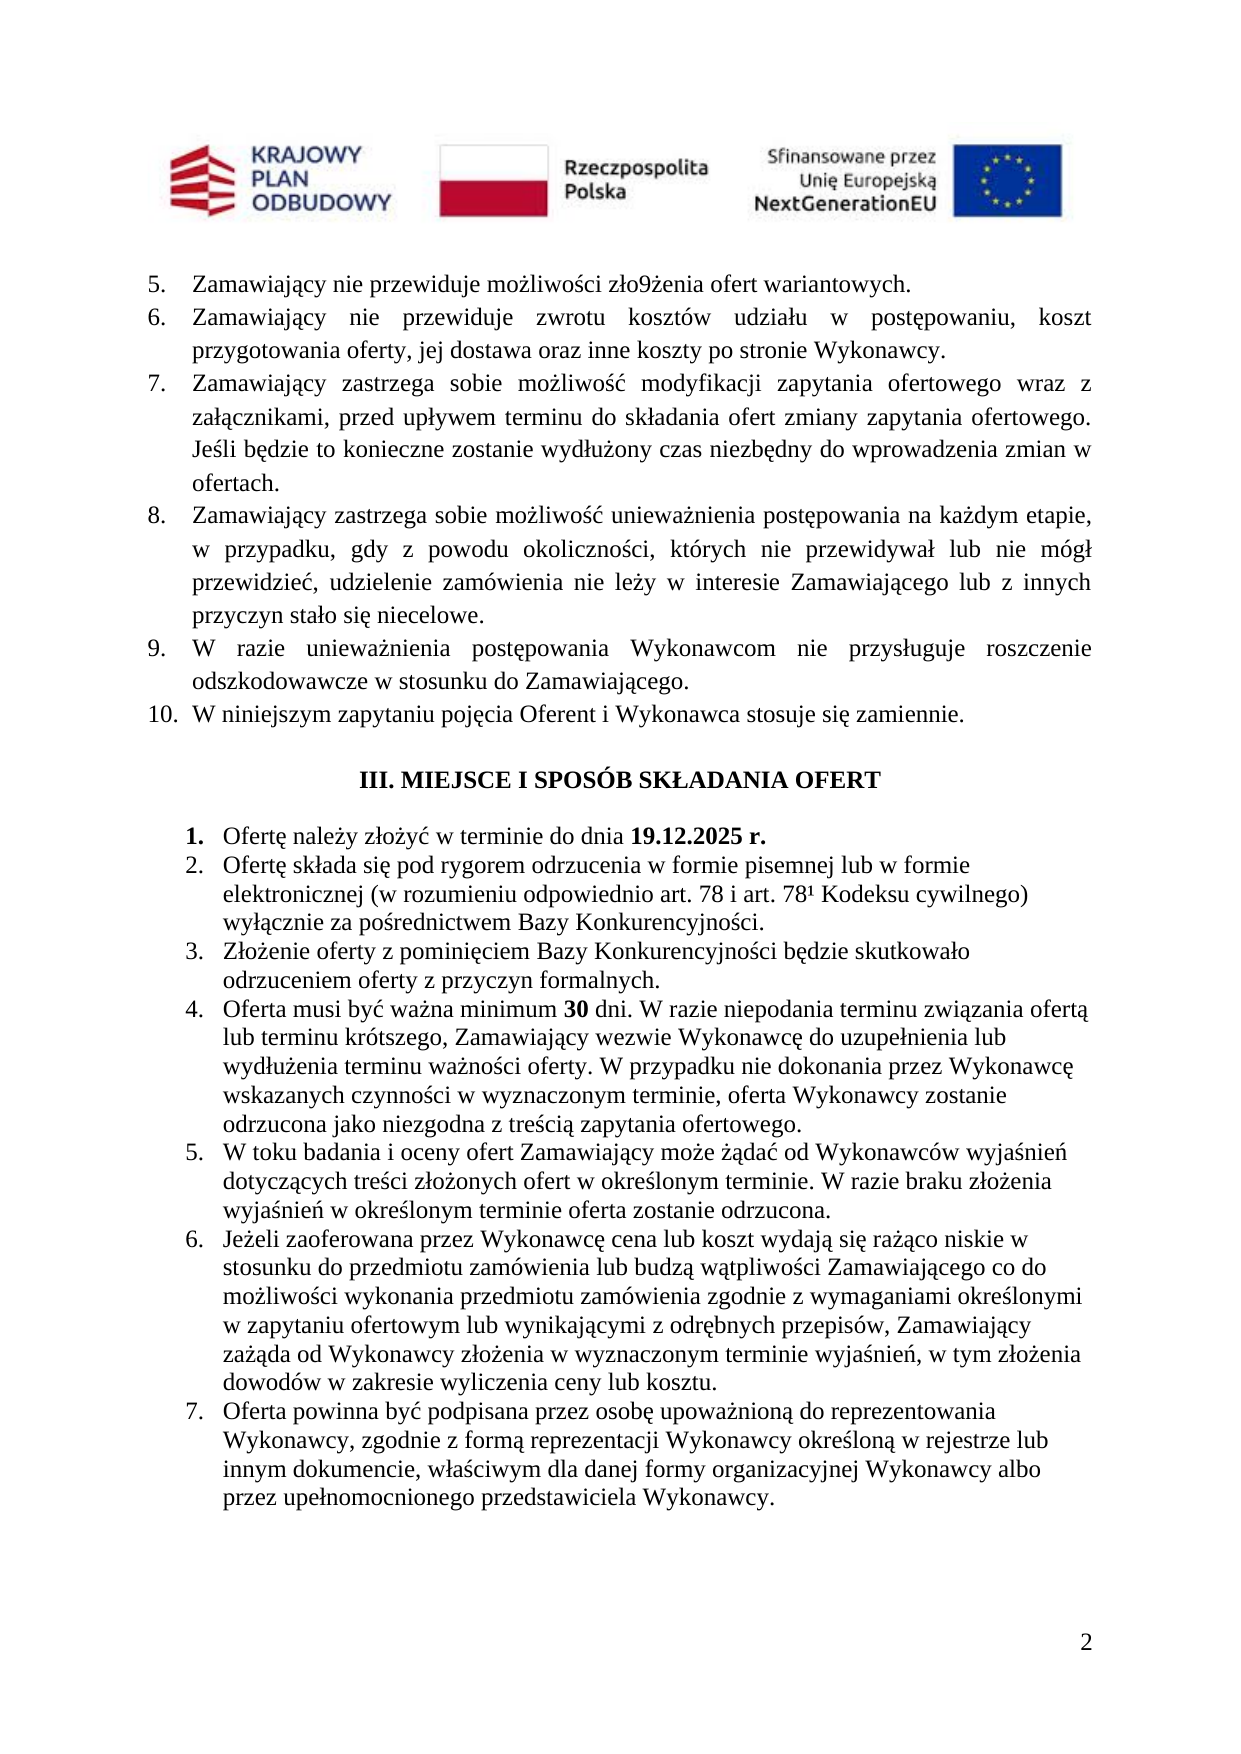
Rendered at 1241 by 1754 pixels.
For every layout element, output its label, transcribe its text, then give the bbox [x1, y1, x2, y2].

list W niniejszym zapytaniu pojęcia Oferent i Wykonawca stosuje się zamiennie. [147, 699, 1093, 727]
list Zamawiający zastrzega sobie możliwość unieważnienia postępowania na każdym etapie, w przypadku, gdy z powodu okoliczności, których nie przewidywał lub nie mógł przewidzieć, udzielenie zamówienia nie leży w interesie Zamawiającego lub z innych przyczyn stało się niecelowe. [147, 501, 1093, 628]
list Ofertę składa się pod rygorem odrzucenia w formie pisemnej lub w formie elektronicznej (w rozumieniu odpowiednio art. 78 i art. 78¹ Kodeksu cywilnego) wyłącznie za pośrednictwem Bazy Konkurencyjności. [185, 850, 1093, 936]
list Zamawiający nie przewiduje zwrotu kosztów udziału w postępowaniu, koszt przygotowania oferty, jej dostawa oraz inne koszty po stronie Wykonawcy. [147, 302, 1093, 364]
list W toku badania i oceny ofert Zamawiający może żądać od Wykonawców wyjaśnień dotyczących treści złożonych ofert w określonym terminie. W razie braku złożenia wyjaśnień w określonym terminie oferta zostanie odrzucona. [185, 1137, 1093, 1224]
list Złożenie oferty z pominięciem Bazy Konkurencyjności będzie skutkowało odrzuceniem oferty z przyczyn formalnych. [185, 936, 1093, 994]
text III. MIEJSCE I SPOSÓB SKŁADANIA OFERT [148, 765, 1093, 793]
list Zamawiający zastrzega sobie możliwość modyfikacji zapytania ofertowego wraz z załącznikami, przed upływem terminu do składania ofert zmiany zapytania ofertowego. Jeśli będzie to konieczne zostanie wydłużony czas niezbędny do wprowadzenia zmian w ofertach. [147, 368, 1093, 496]
list Oferta musi być ważna minimum 30 dni. W razie niepodania terminu związania ofertą lub terminu krótszego, Zamawiający wezwie Wykonawcę do uzupełnienia lub wydłużenia terminu ważności oferty. W przypadku nie dokonania przez Wykonawcę wskazanych czynności w wyznaczonym terminie, oferta Wykonawcy zostanie odrzucona jako niezgodna z treścią zapytania ofertowego. [185, 994, 1093, 1137]
list Jeżeli zaoferowana przez Wykonawcę cena lub koszt wydają się rażąco niskie w stosunku do przedmiotu zamówienia lub budzą wątpliwości Zamawiającego co do możliwości wykonania przedmiotu zamówienia zgodnie z wymaganiami określonymi w zapytaniu ofertowym lub wynikającymi z odrębnych przepisów, Zamawiający zażąda od Wykonawcy złożenia w wyznaczonym terminie wyjaśnień, w tym złożenia dowodów w zakresie wyliczenia ceny lub kosztu. [185, 1224, 1093, 1396]
list Oferta powinna być podpisana przez osobę upoważnioną do reprezentowania Wykonawcy, zgodnie z formą reprezentacji Wykonawcy określoną w rejestrze lub innym dokumencie, właściwym dla danej formy organizacyjnej Wykonawcy albo przez upełnomocnionego przedstawiciela Wykonawcy. [185, 1396, 1093, 1511]
list W razie unieważnienia postępowania Wykonawcom nie przysługuje roszczenie odszkodowawcze w stosunku do Zamawiającego. [147, 633, 1093, 694]
list Zamawiający nie przewiduje możliwości zło9żenia ofert wariantowych. [147, 269, 1093, 298]
picture [147, 122, 1085, 241]
list Ofertę należy złożyć w terminie do dnia 19.12.2025 r. [185, 821, 1093, 850]
